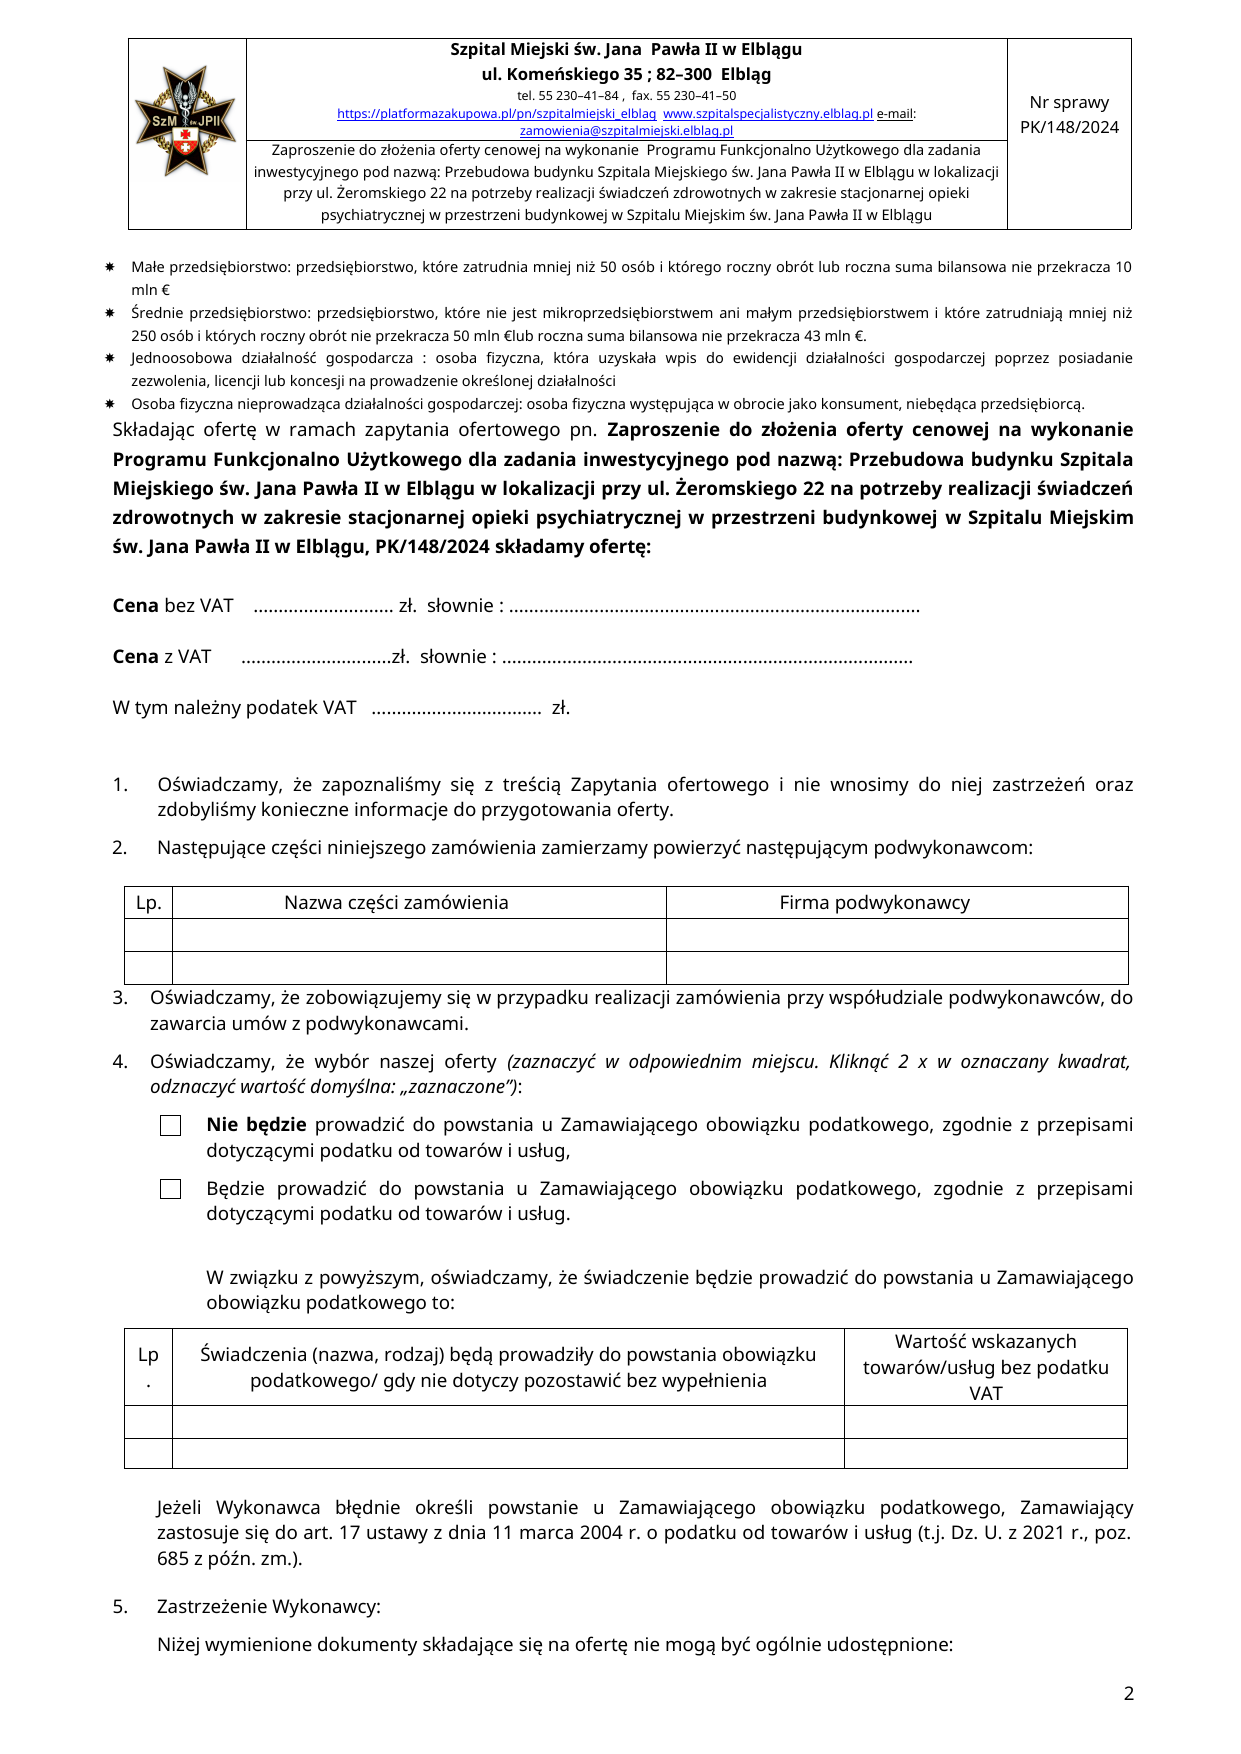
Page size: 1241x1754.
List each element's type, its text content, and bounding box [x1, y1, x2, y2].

list Średnie przedsiębiorstwo: przedsiębiorstwo, które nie jest mikroprzedsiębiorstwem ani małym przedsiębiorstwem i które zatrudniają mniej niż 250 osób i których roczny obrót nie przekracza 50 mln €lub roczna suma bilansowa nie przekracza 43 mln €. [103, 303, 1134, 345]
text Cena bez VAT ............................ zł. słownie : .................................................................................. [112, 592, 1134, 618]
list Oświadczamy, że zobowiązujemy się w przypadku realizacji zamówienia przy współudziale podwykonawców, do zawarcia umów z podwykonawcami. [112, 984, 1134, 1036]
table_cell [845, 1439, 1127, 1467]
table_cell [667, 919, 1128, 951]
table_cell [125, 1406, 172, 1438]
table_cell [125, 952, 172, 983]
text Nie będzie prowadzić do powstania u Zamawiającego obowiązku podatkowego, zgodnie z przepisami dotyczącymi podatku od towarów i usług, [159, 1112, 1134, 1163]
table_cell [125, 919, 172, 951]
picture [129, 60, 244, 182]
table_header Lp. [125, 887, 172, 918]
table_header Świadczenia (nazwa, rodzaj) będą prowadziły do powstania obowiązku podatkowego/ gdy nie dotyczy pozostawić bez wypełnienia [173, 1329, 844, 1405]
list Oświadczamy, że zapoznaliśmy się z treścią Zapytania ofertowego i nie wnosimy do niej zastrzeżeń oraz zdobyliśmy konieczne informacje do przygotowania oferty. [112, 771, 1134, 822]
list Jednoosobowa działalność gospodarcza : osoba fizyczna, która uzyskała wpis do ewidencji działalności gospodarczej poprzez posiadanie zezwolenia, licencji lub koncesji na prowadzenie określonej działalności [103, 348, 1134, 391]
table_header Firma podwykonawcy [667, 887, 1128, 918]
text Cena z VAT ..............................zł. słownie : .................................................................................. [112, 643, 1134, 669]
text Będzie prowadzić do powstania u Zamawiającego obowiązku podatkowego, zgodnie z przepisami dotyczącymi podatku od towarów i usług. [159, 1175, 1134, 1226]
table_cell [125, 1439, 172, 1467]
list Następujące części niniejszego zamówienia zamierzamy powierzyć następującym podwykonawcom: [112, 834, 1134, 860]
text W związku z powyższym, oświadczamy, że świadczenie będzie prowadzić do powstania u Zamawiającego obowiązku podatkowego to: [206, 1264, 1134, 1315]
table_header Nazwa części zamówienia [173, 887, 666, 918]
text Składając ofertę w ramach zapytania ofertowego pn. Zaproszenie do złożenia oferty cenowej na wykonanie Programu Funkcjonalno Użytkowego dla zadania inwestycyjnego pod nazwą: Przebudowa budynku Szpitala Miejskiego św. Jana Pawła II w Elblągu w lokalizacji przy ul. Żeromskiego 22 na potrzeby realizacji świadczeń zdrowotnych w zakresie stacjonarnej opieki psychiatrycznej w przestrzeni budynkowej w Szpitalu Miejskim św. Jana Pawła II w Elblągu, PK/148/2024 składamy ofertę: [112, 417, 1134, 559]
list Osoba fizyczna nieprowadząca działalności gospodarczej: osoba fizyczna występująca w obrocie jako konsument, niebędąca przedsiębiorcą. [103, 394, 1134, 414]
list Zastrzeżenie Wykonawcy: [112, 1593, 1134, 1619]
table_cell [667, 952, 1128, 983]
table_header Wartość wskazanych towarów/usług bez podatku VAT [845, 1329, 1127, 1405]
list Oświadczamy, że wybór naszej oferty (zaznaczyć w odpowiednim miejscu. Kliknąć 2 x w oznaczany kwadrat, odznaczyć wartość domyślna: „zaznaczone”): [112, 1048, 1134, 1099]
table_header Lp. [125, 1329, 172, 1405]
table_cell [173, 919, 666, 951]
table_cell [845, 1406, 1127, 1438]
text Niżej wymienione dokumenty składające się na ofertę nie mogą być ogólnie udostępnione: [157, 1632, 1134, 1657]
text Jeżeli Wykonawca błędnie określi powstanie u Zamawiającego obowiązku podatkowego, Zamawiający zastosuje się do art. 17 ustawy z dnia 11 marca 2004 r. o podatku od towarów i usług (t.j. Dz. U. z 2021 r., poz. 685 z późn. zm.). [157, 1494, 1134, 1571]
table_cell [173, 952, 666, 983]
table_cell [173, 1439, 844, 1467]
list Małe przedsiębiorstwo: przedsiębiorstwo, które zatrudnia mniej niż 50 osób i którego roczny obrót lub roczna suma bilansowa nie przekracza 10 mln € [103, 257, 1134, 300]
text W tym należny podatek VAT .................................. zł. [112, 694, 1134, 720]
table_cell [173, 1406, 844, 1438]
